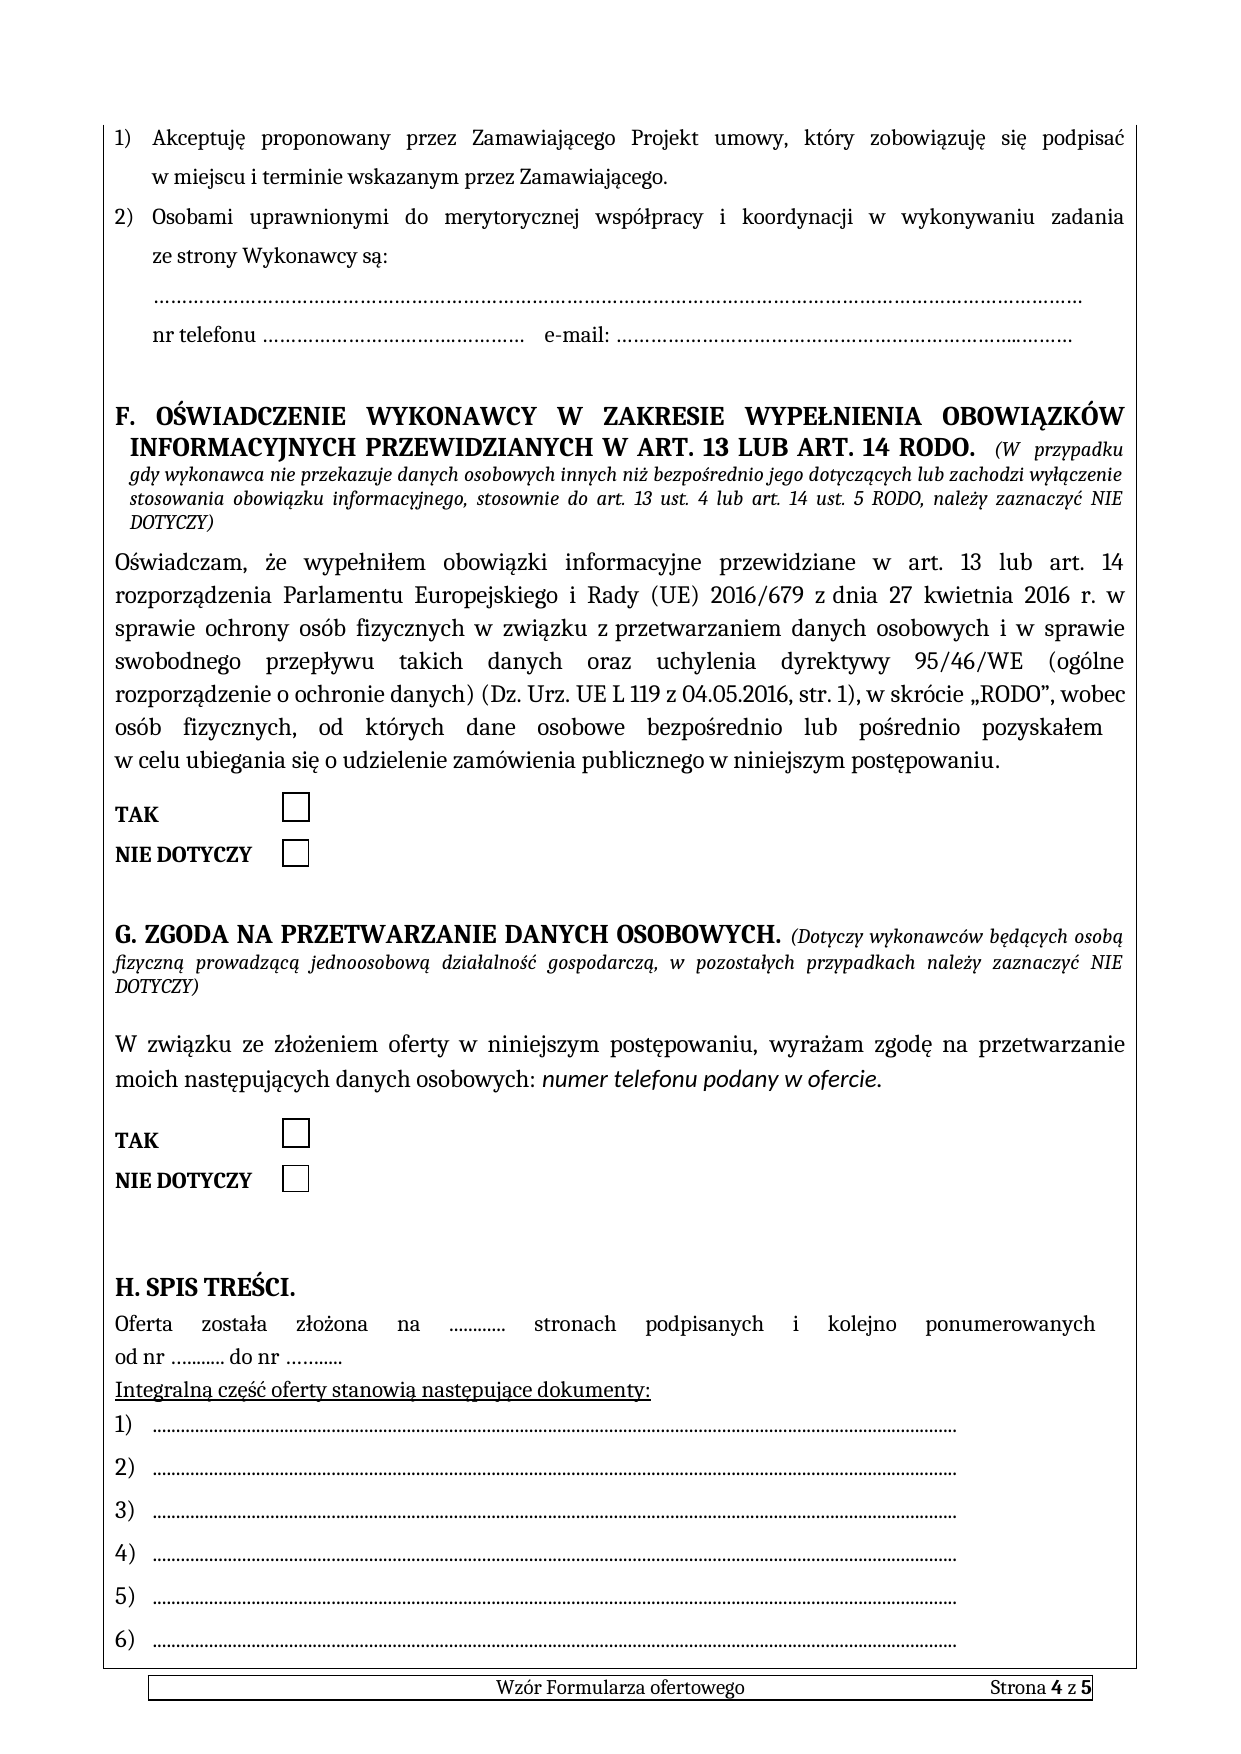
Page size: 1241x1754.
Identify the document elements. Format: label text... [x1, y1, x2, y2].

table_cell F. OŚWIADCZENIE WYKONAWCY W ZAKRESIE WYPEŁNIENIA OBOWIĄZKÓW INFORMACYJNYCH PRZEWIDZIANYCH W ART. 13 LUB ART. 14 RODO. (W przypadku gdy wykonawca nie przekazuje danych osobowych innych niż bezpośrednio jego dotyczących lub zachodzi wyłączenie stosowania obowiązku informacyjnego, stosownie do art. 13 ust. 4 lub art. 14 ust. 5 RODO, należy zaznaczyć NIE DOTYCZY) Oświadczam, że wypełniłem obowiązki informacyjne przewidziane w art. 13 lub art. 14 rozporządzenia Parlamentu Europejskiego i Rady (UE) 2016/679 z dnia 27 kwietnia 2016 r. w sprawie ochrony osób fizycznych w związku z przetwarzaniem danych osobowych i w sprawie swobodnego przepływu takich danych oraz uchylenia dyrektywy 95/46/WE (ogólne rozporządzenie o ochronie danych) (Dz. Urz. UE L 119 z 04.05.2016, str. 1), w skrócie „RODO”, wobec osób fizycznych, od których dane osobowe bezpośrednio lub pośrednio pozyskałem w celu ubiegania się o udzielenie zamówienia publicznego w niniejszym postępowaniu. TAK NIE DOTYCZY G. ZGODA NA PRZETWARZANIE DANYCH OSOBOWYCH. (Dotyczy wykonawców będących osobą fizyczną prowadzącą jednoosobową działalność gospodarczą, w pozostałych przypadkach należy zaznaczyć NIE DOTYCZY) W związku ze złożeniem oferty w niniejszym postępowaniu, wyrażam zgodę na przetwarzanie moich następujących danych osobowych: numer telefonu podany w ofercie. TAK NIE DOTYCZY [104, 401, 1136, 1208]
table_cell H. SPIS TREŚCI. Oferta została złożona na ............ stronach podpisanych i kolejno ponumerowanych od nr …........ do nr ……..... Integralną część oferty stanowią następujące dokumenty: ........................................................................................................................................................................... ........................................................................................................................................................................... ........................................................................................................................................................................... ........................................................................................................................................................................... ........................................................................................................................................................................... ........................................................................................................................................................................... [104, 1208, 1136, 1668]
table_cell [104, 125, 1136, 401]
